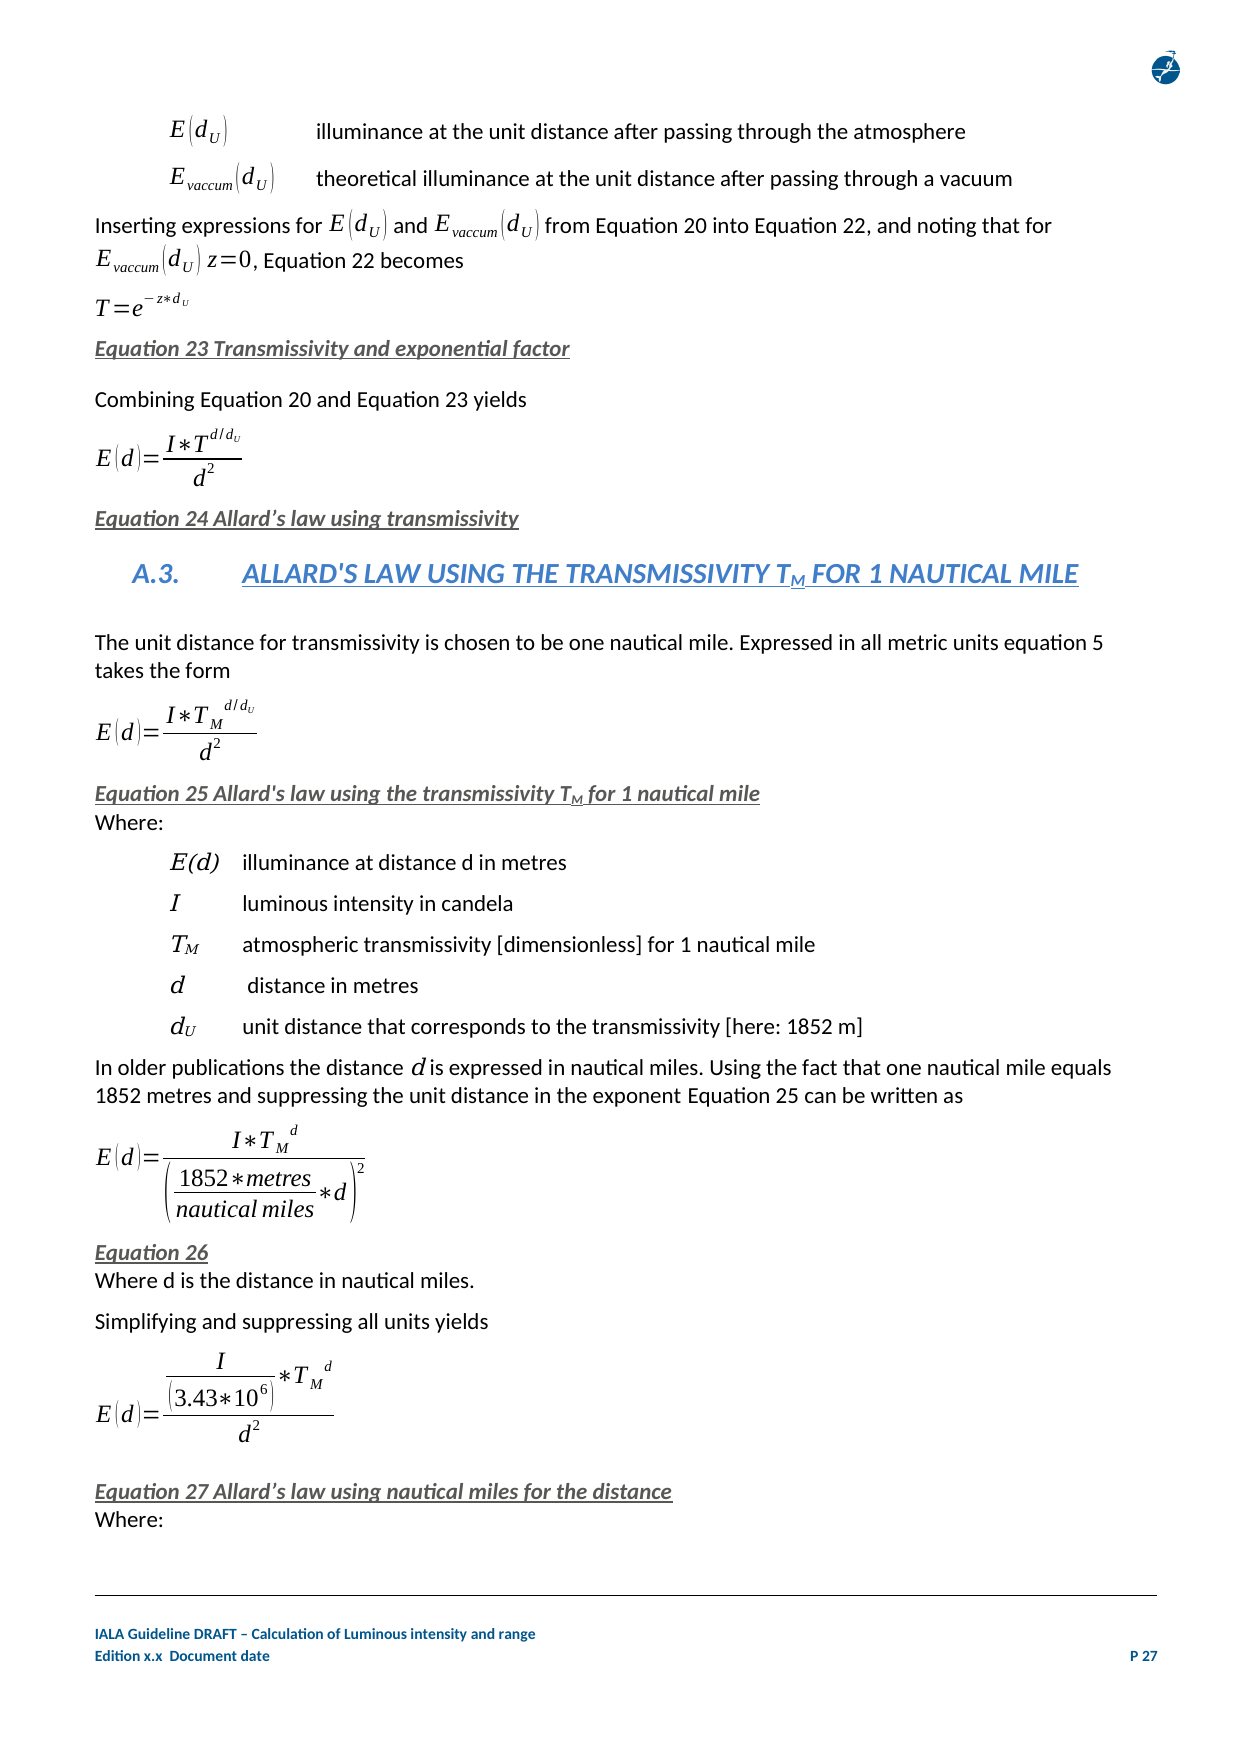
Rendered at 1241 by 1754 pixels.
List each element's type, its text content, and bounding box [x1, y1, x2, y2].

text E(d) illuminance at distance d in metres [94, 848, 1157, 877]
text Simplifying and suppressing all units yields [94, 1307, 1157, 1335]
text Where d is the distance in nautical miles. [94, 1266, 1157, 1294]
text Equation 24 Allard’s law using transmissivity [94, 504, 1157, 532]
text dU unit distance that corresponds to the transmissivity [here: 1852 m] [94, 1012, 1157, 1040]
text In older publications the distance d is expressed in nautical miles. Using the fact that one nautical mile equals 1852 metres and suppressing the unit distance in the exponent Equation 25 can be written as [94, 1053, 1157, 1109]
text Equation 23 Transmissivity and exponential factor [94, 334, 1157, 362]
text theoretical illuminance at the unit distance after passing through a vacuum [94, 161, 1157, 195]
text d distance in metres [94, 971, 1157, 999]
text Where: [94, 808, 1157, 836]
text The unit distance for transmissivity is chosen to be one nautical mile. Expressed in all metric units equation 5 takes the form [94, 628, 1157, 684]
text Inserting expressions for and from Equation 20 into Equation 22, and noting that for , Equation 22 becomes [94, 208, 1157, 277]
text Combining Equation 20 and Equation 23 yields [94, 385, 1157, 413]
text Equation 27 Allard’s law using nautical miles for the distance [94, 1477, 1157, 1505]
text Equation 26 [94, 1238, 1157, 1266]
text TM atmospheric transmissivity [dimensionless] for 1 nautical mile [94, 930, 1157, 958]
text I luminous intensity in candela [94, 889, 1157, 917]
list Allard's law using the transmissivity TM for 1 nautical mile [132, 555, 1157, 591]
text illuminance at the unit distance after passing through the atmosphere [94, 113, 1157, 148]
text Where: [94, 1505, 1157, 1533]
picture [1120, 0, 1239, 119]
text Equation 25 Allard's law using the transmissivity TM for 1 nautical mile [94, 779, 1157, 808]
